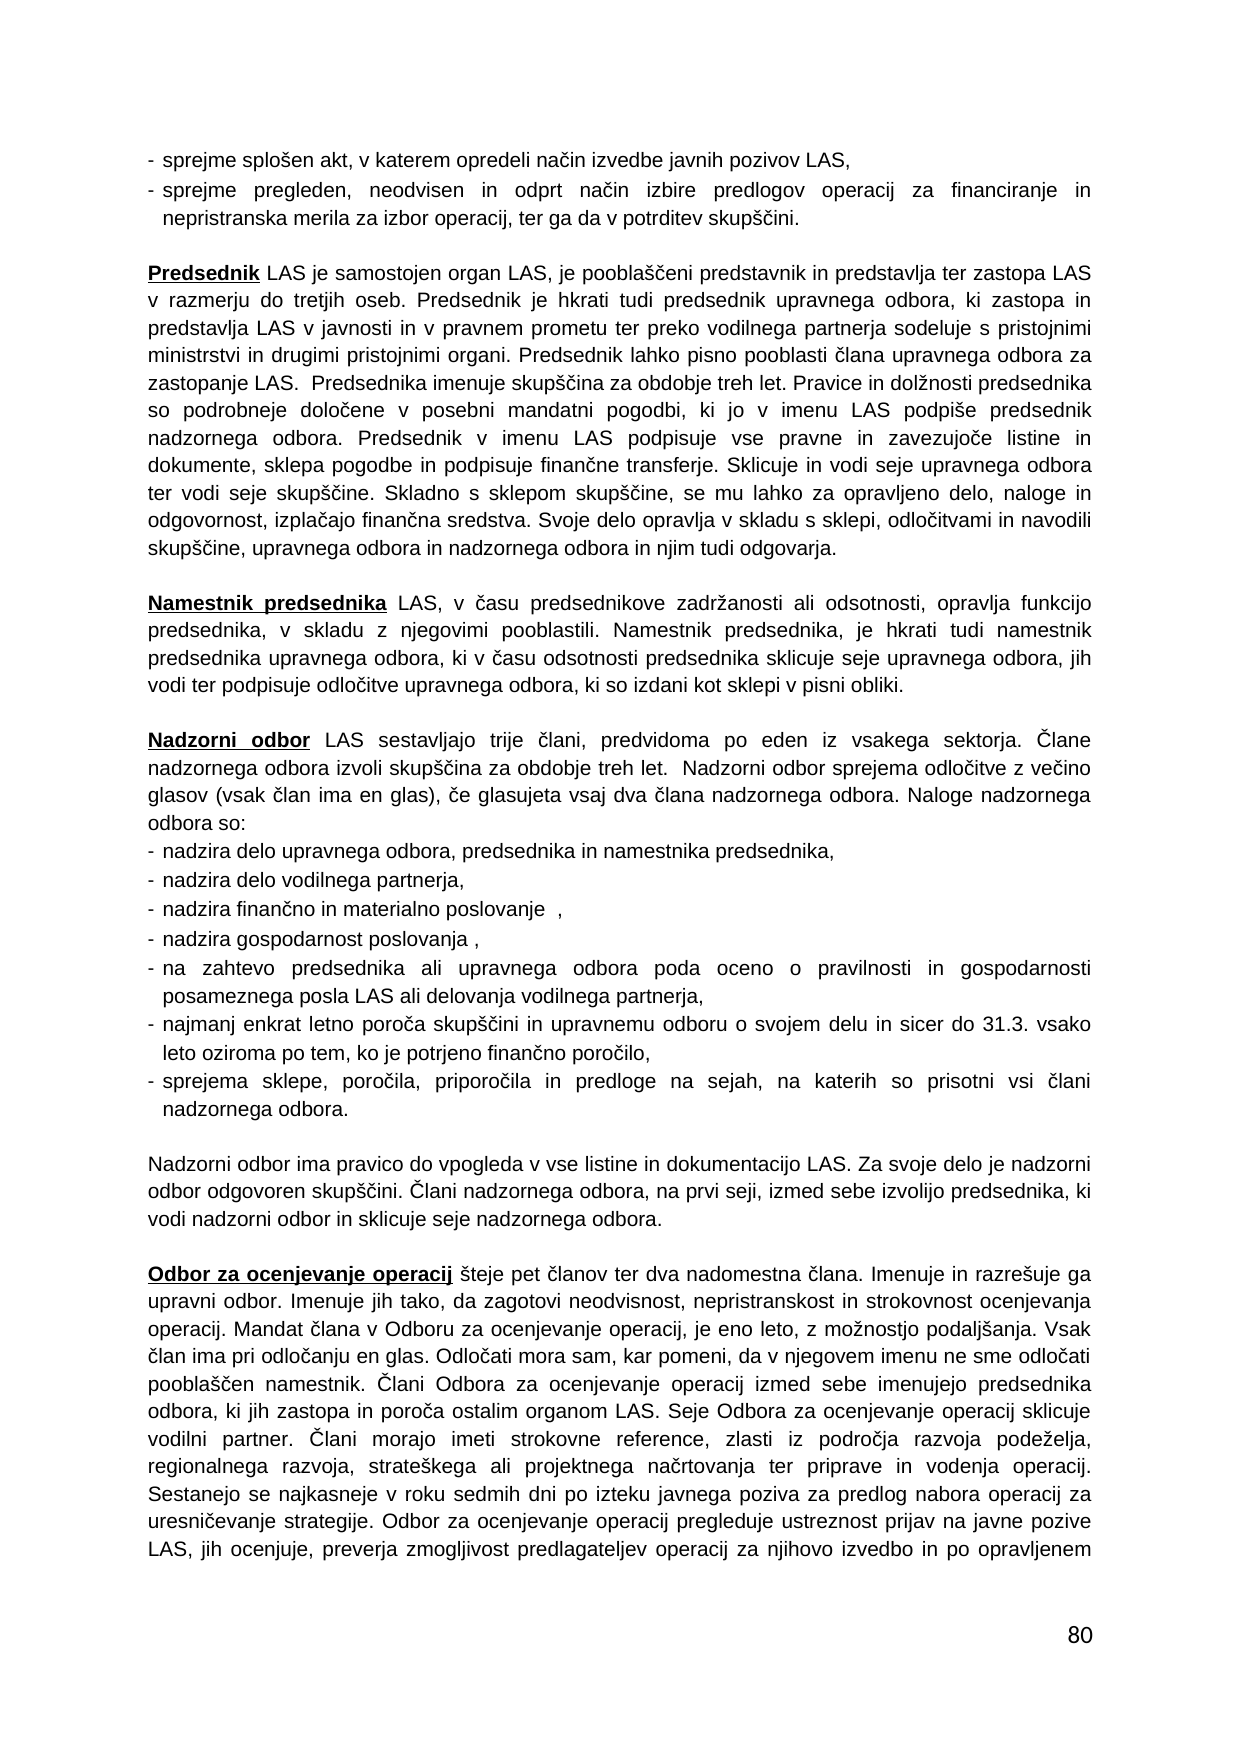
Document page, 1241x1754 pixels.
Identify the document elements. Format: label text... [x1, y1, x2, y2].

list sprejme pregleden, neodvisen in odprt način izbire predlogov operacij za financiranje in nepristranska merila za izbor operacij, ter ga da v potrditev skupščini. [148, 177, 1093, 230]
list nadzira gospodarnost poslovanja , [148, 926, 1093, 951]
list najmanj enkrat letno poroča skupščini in upravnemu odboru o svojem delu in sicer do 31.3. vsako leto oziroma po tem, ko je potrjeno finančno poročilo, [148, 1011, 1093, 1064]
text Nadzorni odbor ima pravico do vpogleda v vse listine in dokumentacijo LAS. Za svoje delo je nadzorni odbor odgovoren skupščini. Člani nadzornega odbora, na prvi seji, izmed sebe izvolijo predsednika, ki vodi nadzorni odbor in sklicuje seje nadzornega odbora. [148, 1152, 1093, 1231]
list nadzira delo vodilnega partnerja, [148, 867, 1093, 893]
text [148, 1262, 1093, 1561]
list sprejema sklepe, poročila, priporočila in predloge na sejah, na katerih so prisotni vsi člani nadzornega odbora. [148, 1068, 1093, 1121]
text Nadzorni odbor LAS sestavljajo trije člani, predvidoma po eden iz vsakega sektorja. Člane nadzornega odbora izvoli skupščina za obdobje treh let. Nadzorni odbor sprejema odločitve z večino glasov (vsak član ima en glas), če glasujeta vsaj dva člana nadzornega odbora. Naloge nadzornega odbora so: [148, 728, 1093, 835]
text Predsednik LAS je samostojen organ LAS, je pooblaščeni predstavnik in predstavlja ter zastopa LAS v razmerju do tretjih oseb. Predsednik je hkrati tudi predsednik upravnega odbora, ki zastopa in predstavlja LAS v javnosti in v pravnem prometu ter preko vodilnega partnerja sodeluje s pristojnimi ministrstvi in drugimi pristojnimi organi. Predsednik lahko pisno pooblasti člana upravnega odbora za zastopanje LAS. Predsednika imenuje skupščina za obdobje treh let. Pravice in dolžnosti predsednika so podrobneje določene v posebni mandatni pogodbi, ki jo v imenu LAS podpiše predsednik nadzornega odbora. Predsednik v imenu LAS podpisuje vse pravne in zavezujoče listine in dokumente, sklepa pogodbe in podpisuje finančne transferje. Sklicuje in vodi seje upravnega odbora ter vodi seje skupščine. Skladno s sklepom skupščine, se mu lahko za opravljeno delo, naloge in odgovornost, izplačajo finančna sredstva. Svoje delo opravlja v skladu s sklepi, odločitvami in navodili skupščine, upravnega odbora in nadzornega odbora in njim tudi odgovarja. [148, 261, 1093, 560]
list nadzira delo upravnega odbora, predsednika in namestnika predsednika, [148, 838, 1093, 864]
text Namestnik predsednika LAS, v času predsednikove zadržanosti ali odsotnosti, opravlja funkcijo predsednika, v skladu z njegovimi pooblastili. Namestnik predsednika, je hkrati tudi namestnik predsednika upravnega odbora, ki v času odsotnosti predsednika sklicuje seje upravnega odbora, jih vodi ter podpisuje odločitve upravnega odbora, ki so izdani kot sklepi v pisni obliki. [148, 591, 1093, 697]
list sprejme splošen akt, v katerem opredeli način izvedbe javnih pozivov LAS, [148, 148, 1093, 173]
list na zahtevo predsednika ali upravnega odbora poda oceno o pravilnosti in gospodarnosti posameznega posla LAS ali delovanja vodilnega partnerja, [148, 955, 1093, 1008]
list nadzira finančno in materialno poslovanje , [148, 897, 1093, 922]
